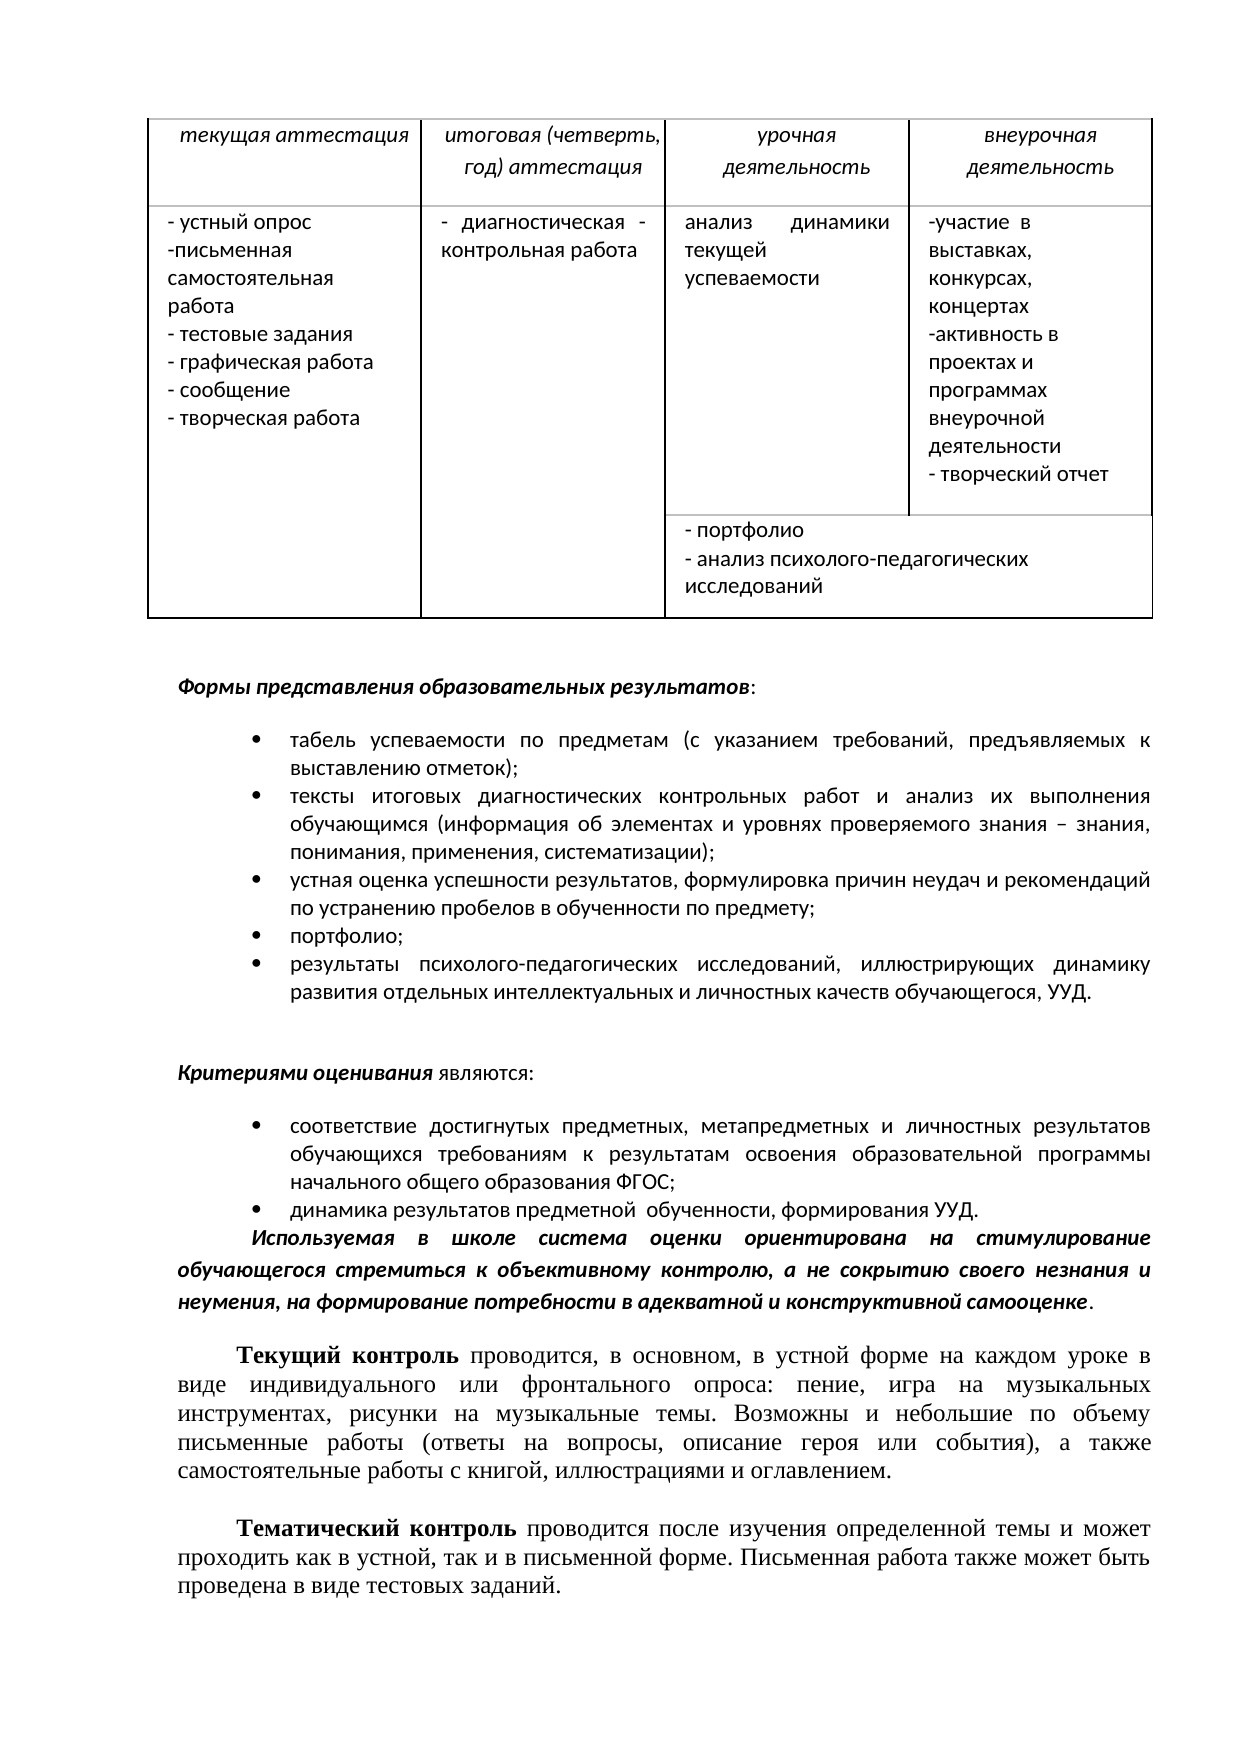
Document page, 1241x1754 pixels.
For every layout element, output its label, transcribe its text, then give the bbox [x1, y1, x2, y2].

table_cell - диагностическая - контрольная работа [422, 207, 664, 617]
list тексты итоговых диагностических контрольных работ и анализ их выполнения обучающимся (информация об элементах и уровнях проверяемого знания – знания, понимания, применения, систематизации); [252, 781, 1152, 865]
list табель успеваемости по предметам (с указанием требований, предъявляемых к выставлению отметок); [252, 725, 1152, 781]
text Текущий контроль проводится, в основном, в устной форме на каждом уроке в виде индивидуального или фронтального опроса: пение, игра на музыкальных инструментах, рисунки на музыкальные темы. Возможны и небольшие по объему письменные работы (ответы на вопросы, описание героя или события), а также самостоятельные работы с книгой, иллюстрациями и оглавлением. [177, 1341, 1152, 1484]
list динамика результатов предметной обученности, формирования УУД. [252, 1195, 1152, 1223]
list результаты психолого-педагогических исследований, иллюстрирующих динамику развития отдельных интеллектуальных и личностных качеств обучающегося, УУД. [252, 949, 1152, 1005]
table_cell - портфолио - анализ психолого-педагогических исследований [666, 516, 1152, 617]
table_cell урочная деятельность [666, 120, 908, 205]
table_cell -участие в выставках, конкурсах, концертах -активность в проектах и программах внеурочной деятельности - творческий отчет [910, 207, 1151, 513]
table_cell - устный опрос -письменная самостоятельная работа - тестовые задания - графическая работа - сообщение - творческая работа [149, 207, 420, 617]
text Формы представления образовательных результатов: [177, 672, 1152, 700]
text Тематический контроль проводится после изучения определенной темы и может проходить как в устной, так и в письменной форме. Письменная работа также может быть проведена в виде тестовых заданий. [177, 1513, 1152, 1599]
table_cell анализ динамики текущей успеваемости [666, 207, 908, 513]
text Критериями оценивания являются: [177, 1058, 1152, 1086]
table_cell текущая аттестация [149, 120, 420, 205]
list портфолио; [252, 921, 1152, 949]
text Используемая в школе система оценки ориентирована на стимулирование обучающегося стремиться к объективному контролю, а не сокрытию своего незнания и неумения, на формирование потребности в адекватной и конструктивной самооценке. [177, 1223, 1152, 1316]
table_cell итоговая (четверть, год) аттестация [422, 120, 664, 205]
list устная оценка успешности результатов, формулировка причин неудач и рекомендаций по устранению пробелов в обученности по предмету; [252, 865, 1152, 921]
table_cell внеурочная деятельность [910, 120, 1151, 205]
list соответствие достигнутых предметных, метапредметных и личностных результатов обучающихся требованиям к результатам освоения образовательной программы начального общего образования ФГОС; [252, 1111, 1152, 1195]
